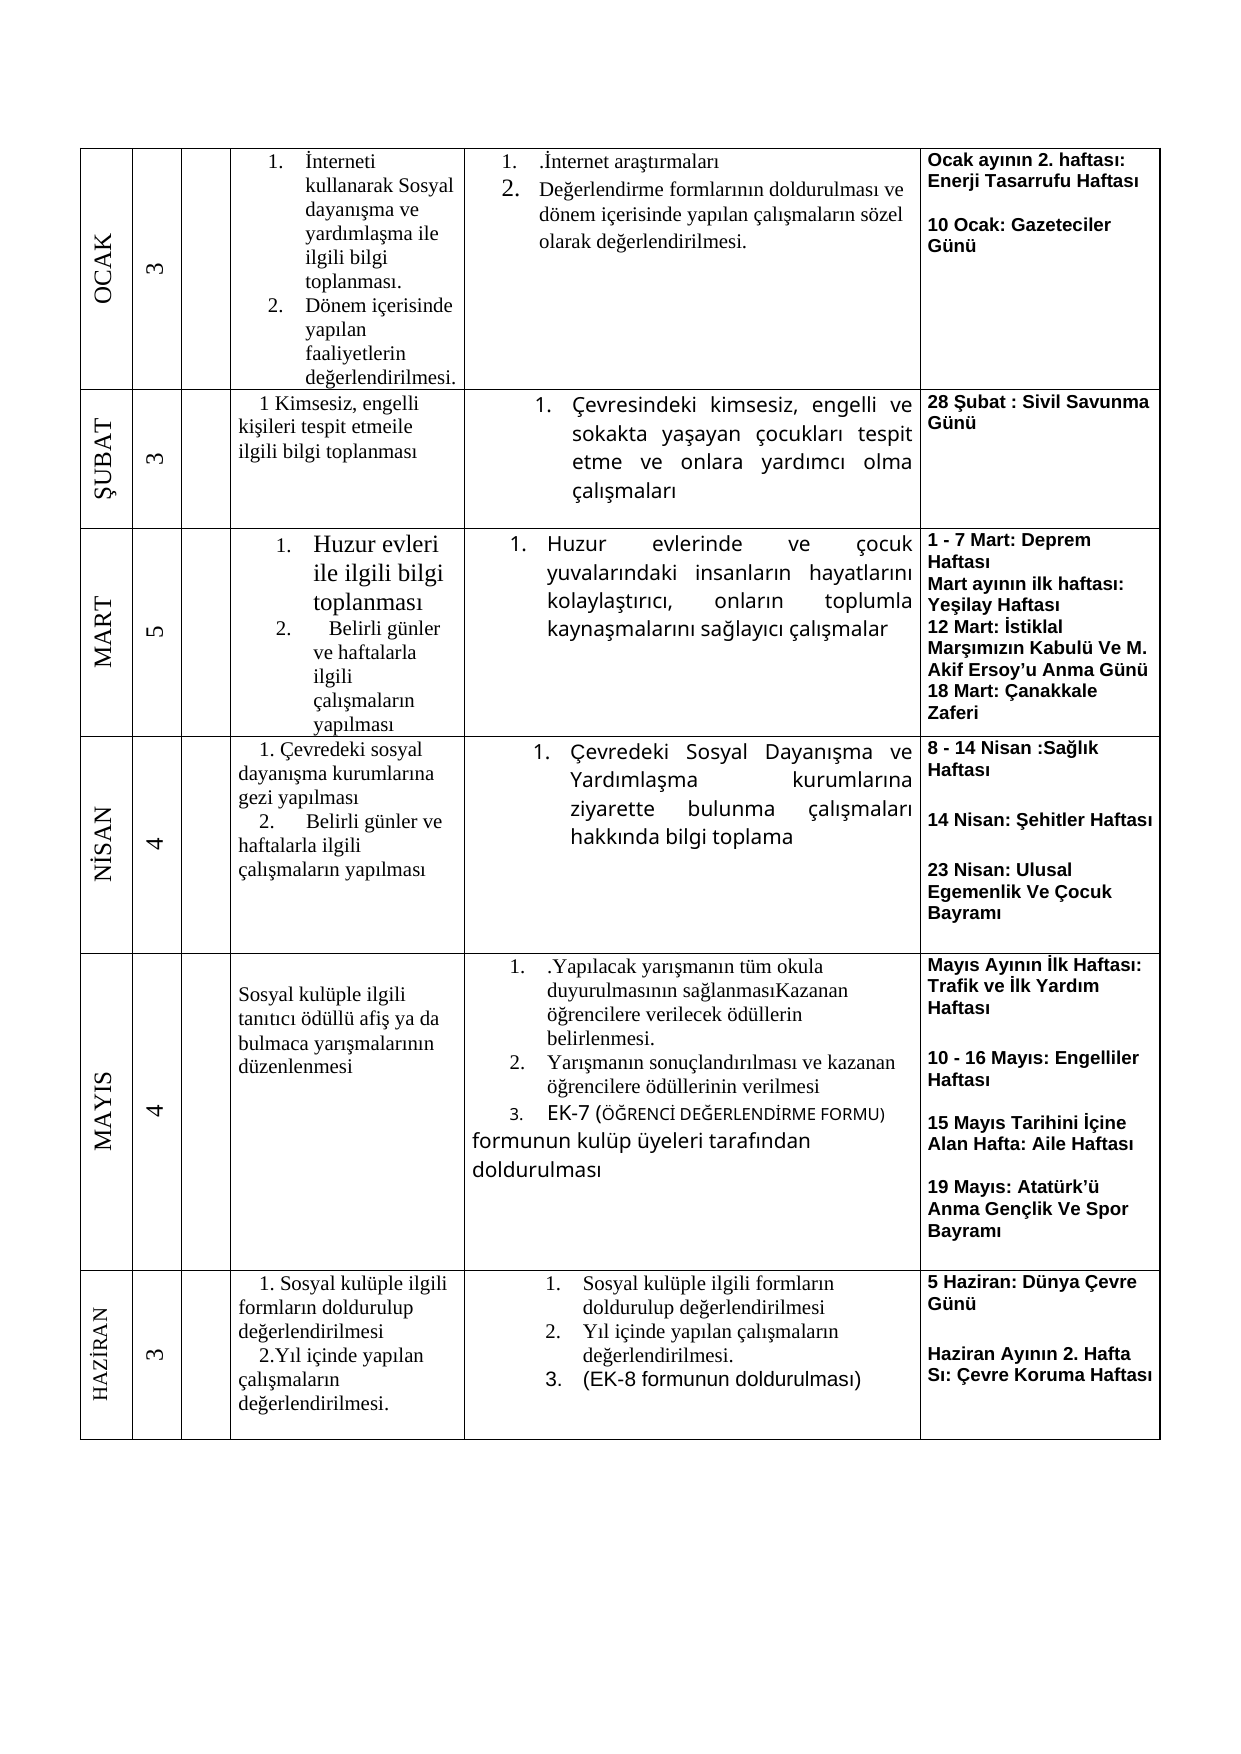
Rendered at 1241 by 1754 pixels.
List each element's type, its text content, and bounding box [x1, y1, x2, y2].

table_cell HAZİRAN [81, 1271, 132, 1439]
table_cell 3 [133, 1271, 181, 1439]
table_cell 4 [133, 737, 181, 952]
table_cell MART [81, 529, 132, 736]
table_cell 3 [133, 149, 181, 389]
table_cell ŞUBAT [81, 390, 132, 528]
table_cell 8 - 14 Nisan :Sağlık Haftası 14 Nisan: Şehitler Haftası 23 Nisan: Ulusal Egemenlik Ve Çocuk Bayramı [921, 737, 1159, 952]
table_cell NİSAN [81, 737, 132, 952]
table_cell [182, 149, 230, 389]
table_cell 5 Haziran: Dünya Çevre Günü Haziran Ayının 2. Hafta Sı: Çevre Koruma Haftası [921, 1271, 1159, 1439]
table_cell Ocak ayının 2. haftası: Enerji Tasarrufu Haftası 10 Ocak: Gazeteciler Günü [921, 149, 1159, 389]
table_cell 1. Çevredeki sosyal dayanışma kurumlarına gezi yapılması 2. Belirli günler ve haftalarla ilgili çalışmaların yapılması [231, 737, 464, 952]
table_cell 1 - 7 Mart: Deprem Haftası Mart ayının ilk haftası: Yeşilay Haftası 12 Mart: İstiklal Marşımızın Kabulü Ve M. Akif Ersoy’u Anma Günü 18 Mart: Çanakkale Zaferi [921, 529, 1159, 736]
table_cell OCAK [81, 149, 132, 389]
table_cell Mayıs Ayının İlk Haftası: Trafik ve İlk Yardım Haftası 10 - 16 Mayıs: Engelliler Haftası 15 Mayıs Tarihini İçine Alan Hafta: Aile Haftası 19 Mayıs: Atatürk’ü Anma Gençlik Ve Spor Bayramı [921, 954, 1159, 1270]
table_cell Çevresindeki kimsesiz, engelli ve sokakta yaşayan çocukları tespit etme ve onlara yardımcı olma çalışmaları [465, 390, 920, 528]
table_cell 3 [133, 390, 181, 528]
table_cell MAYIS [81, 954, 132, 1270]
table_cell [182, 954, 230, 1270]
table_cell 1 Kimsesiz, engelli kişileri tespit etmeile ilgili bilgi toplanması [231, 390, 464, 528]
table_cell [182, 529, 230, 736]
table_cell Huzur evleri ile ilgili bilgi toplanması Belirli günler ve haftalarla ilgili çalışmaların yapılması [231, 529, 464, 736]
table_cell Huzur evlerinde ve çocuk yuvalarındaki insanların hayatlarını kolaylaştırıcı, onların toplumla kaynaşmalarını sağlayıcı çalışmalar [465, 529, 920, 736]
table_cell 5 [133, 529, 181, 736]
table_cell Sosyal kulüple ilgili formların doldurulup değerlendirilmesi Yıl içinde yapılan çalışmaların değerlendirilmesi. (EK-8 formunun doldurulması) [465, 1271, 920, 1439]
table_cell Sosyal kulüple ilgili tanıtıcı ödüllü afiş ya da bulmaca yarışmalarının düzenlenmesi [231, 954, 464, 1270]
table_cell [182, 1271, 230, 1439]
table_cell [182, 390, 230, 528]
table_cell .İnternet araştırmaları Değerlendirme formlarının doldurulması ve dönem içerisinde yapılan çalışmaların sözel olarak değerlendirilmesi. [465, 149, 920, 389]
table_cell 1. Sosyal kulüple ilgili formların doldurulup değerlendirilmesi 2.Yıl içinde yapılan çalışmaların değerlendirilmesi. [231, 1271, 464, 1439]
table_cell [182, 737, 230, 952]
table_cell İnterneti kullanarak Sosyal dayanışma ve yardımlaşma ile ilgili bilgi toplanması. Dönem içerisinde yapılan faaliyetlerin değerlendirilmesi. [231, 149, 464, 389]
table_cell Çevredeki Sosyal Dayanışma ve Yardımlaşma kurumlarına ziyarette bulunma çalışmaları hakkında bilgi toplama [465, 737, 920, 952]
table_cell .Yapılacak yarışmanın tüm okula duyurulmasının sağlanmasıKazanan öğrencilere verilecek ödüllerin belirlenmesi. Yarışmanın sonuçlandırılması ve kazanan öğrencilere ödüllerinin verilmesi EK-7 (ÖĞRENCİ DEĞERLENDİRME FORMU) formunun kulüp üyeleri tarafından doldurulması [465, 954, 920, 1270]
table_cell 4 [133, 954, 181, 1270]
table_cell 28 Şubat : Sivil Savunma Günü [921, 390, 1159, 528]
